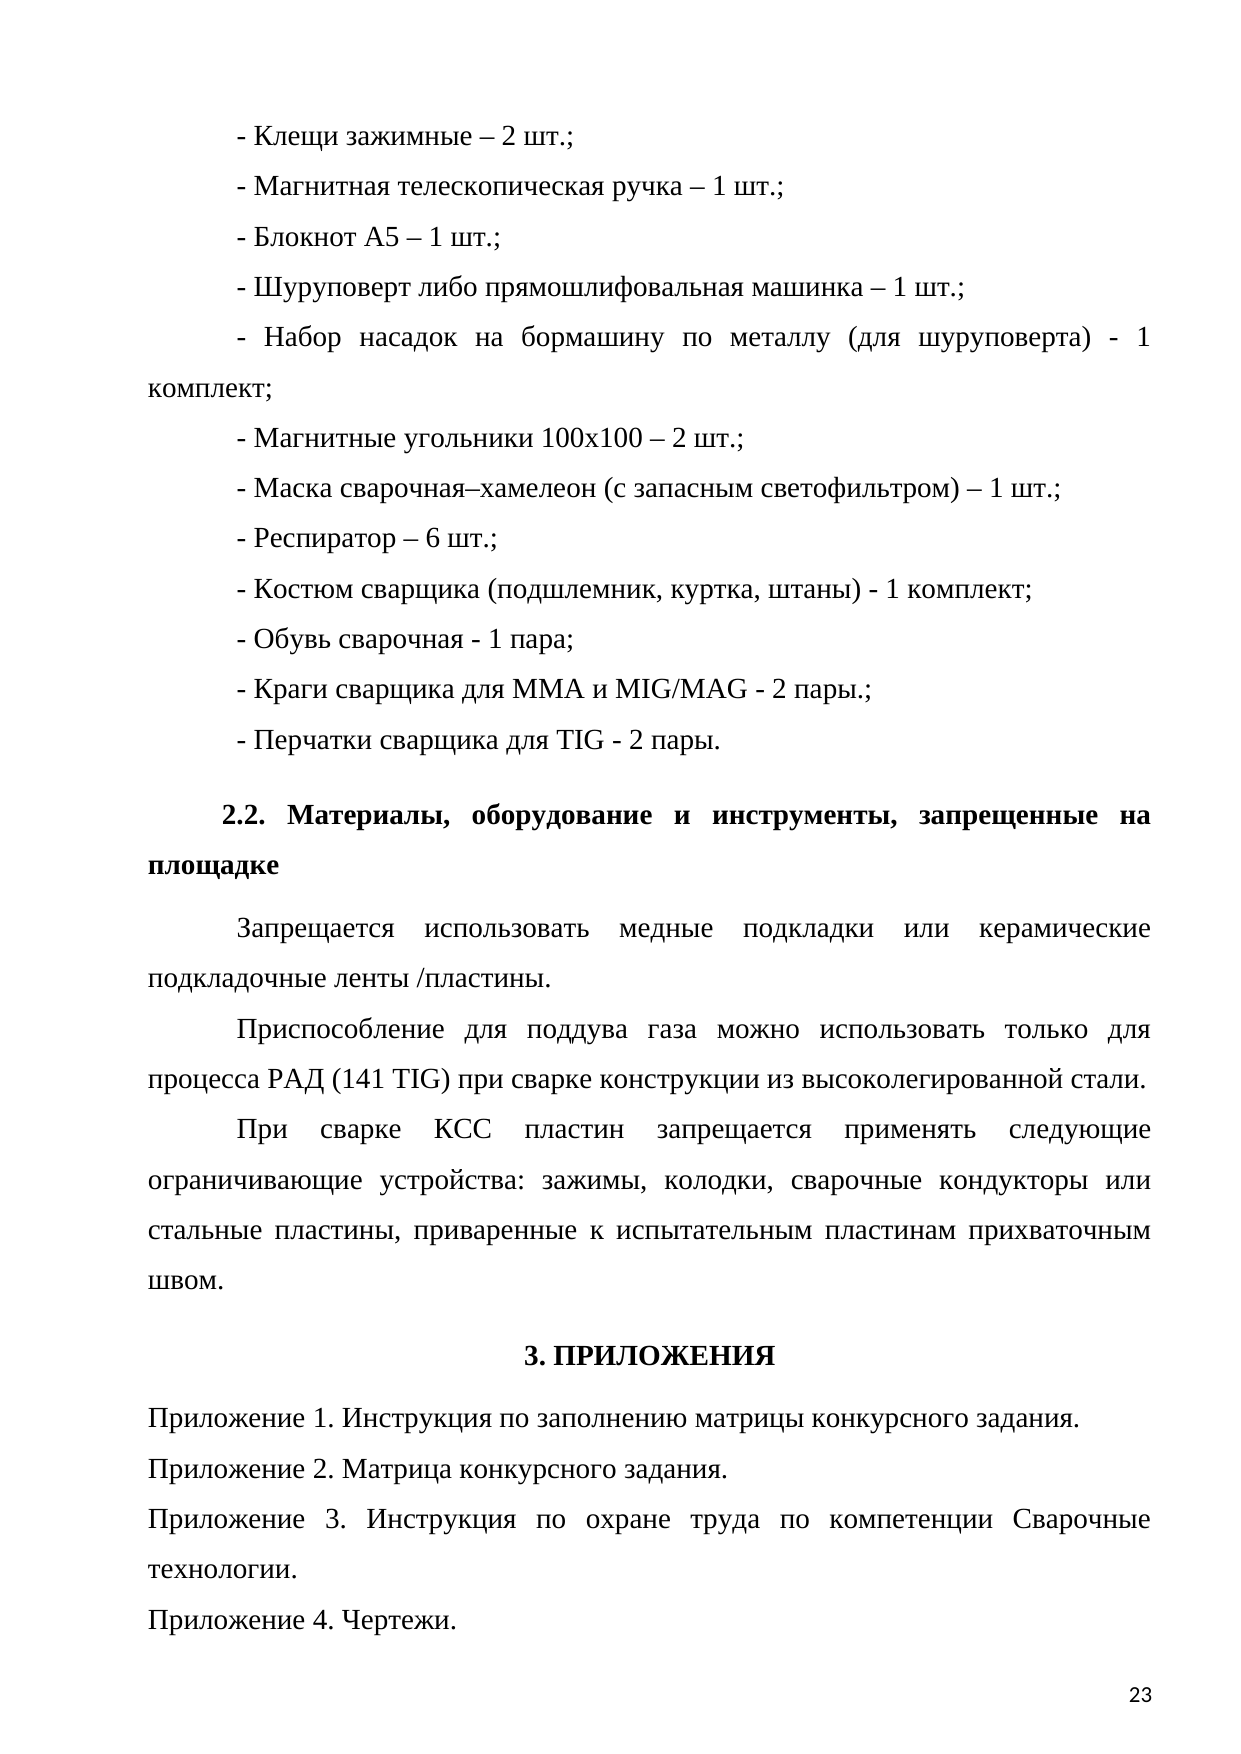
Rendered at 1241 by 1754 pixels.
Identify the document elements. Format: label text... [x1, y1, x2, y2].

text - Шуруповерт либо прямошлифовальная машинка – 1 шт.; [148, 269, 1152, 303]
text Запрещается использовать медные подкладки или керамические подкладочные ленты /пластины. [148, 910, 1152, 994]
text - Набор насадок на бормашину по металлу (для шуруповерта) - 1 комплект; [148, 319, 1152, 403]
text Приспособление для поддува газа можно использовать только для процесса РАД (141 TIG) при сварке конструкции из высоколегированной стали. [148, 1011, 1152, 1095]
text - Краги сварщика для ММА и MIG/MAG - 2 пары.; [148, 672, 1152, 705]
text - Перчатки сварщика для TIG - 2 пары. [148, 722, 1152, 755]
text - Маска сварочная–хамелеон (с запасным светофильтром) – 1 шт.; [148, 470, 1152, 504]
text - Магнитные угольники 100х100 – 2 шт.; [148, 420, 1152, 453]
text - Блокнот А5 – 1 шт.; [148, 219, 1152, 252]
text 2.2. Материалы, оборудование и инструменты, запрещенные на площадке [148, 797, 1152, 881]
text Приложение 1. Инструкция по заполнению матрицы конкурсного задания. [148, 1401, 1152, 1434]
text - Респиратор – 6 шт.; [148, 521, 1152, 554]
text 3. Приложения [148, 1338, 1152, 1371]
text - Магнитная телескопическая ручка – 1 шт.; [148, 168, 1152, 202]
text - Костюм сварщика (подшлемник, куртка, штаны) - 1 комплект; [148, 571, 1152, 604]
text Приложение 4. Чертежи. [148, 1602, 1152, 1635]
text Приложение 3. Инструкция по охране труда по компетенции Сварочные технологии. [148, 1501, 1152, 1585]
text При сварке КСС пластин запрещается применять следующие ограничивающие устройства: зажимы, колодки, сварочные кондукторы или стальные пластины, приваренные к испытательным пластинам прихваточным швом. [148, 1112, 1152, 1296]
text Приложение 2. Матрица конкурсного задания. [148, 1451, 1152, 1484]
text - Обувь сварочная - 1 пара; [148, 621, 1152, 655]
text - Клещи зажимные – 2 шт.; [148, 118, 1152, 152]
